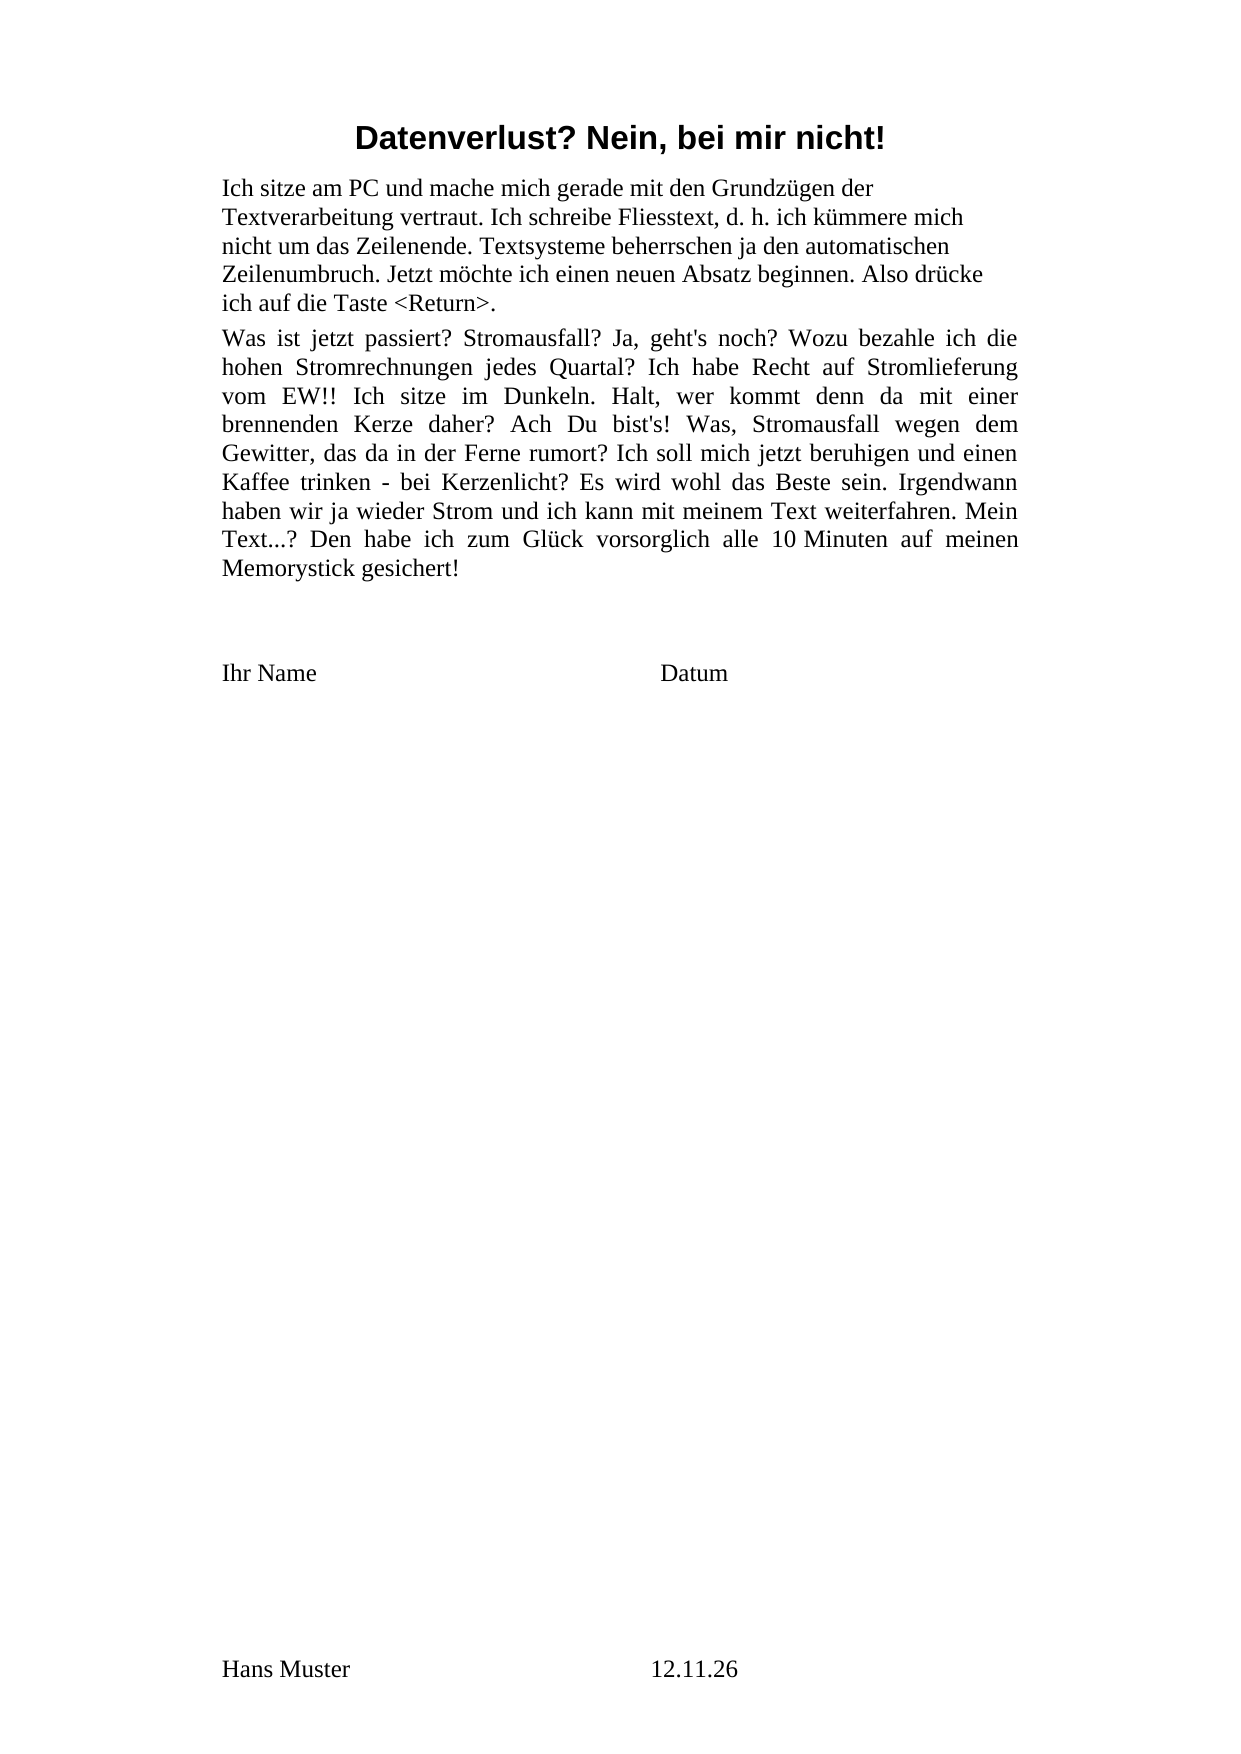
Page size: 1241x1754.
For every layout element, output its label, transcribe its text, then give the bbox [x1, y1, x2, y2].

text Was ist jetzt passiert? Stromausfall? Ja, geht's noch? Wozu bezahle ich die hohen Stromrechnungen jedes Quartal? Ich habe Recht auf Stromlieferung vom EW!! Ich sitze im Dunkeln. Halt, wer kommt denn da mit einer brennenden Kerze daher? Ach Du bist's! Was, Stromausfall wegen dem Gewitter, das da in der Ferne rumort? Ich soll mich jetzt beruhigen und einen Kaffee trinken - bei Kerzenlicht? Es wird wohl das Beste sein. Irgendwann haben wir ja wieder Strom und ich kann mit meinem Text weiterfahren. Mein Text...? Den habe ich zum Glück vorsorglich alle 10 Minuten auf meinen Memorystick gesichert! [222, 323, 1019, 582]
text Datenverlust? Nein, bei mir nicht! [222, 118, 1019, 157]
text Ich sitze am PC und mache mich gerade mit den Grundzügen der Textverarbeitung vertraut. Ich schreibe Fliesstext, d. h. ich kümmere mich nicht um das Zeilenende. Textsysteme beherrschen ja den automatischen Zeilenumbruch. Jetzt möchte ich einen neuen Absatz beginnen. Also drücke ich auf die Taste <Return>. [222, 173, 1019, 317]
text Ihr Name Datum [222, 658, 1019, 687]
